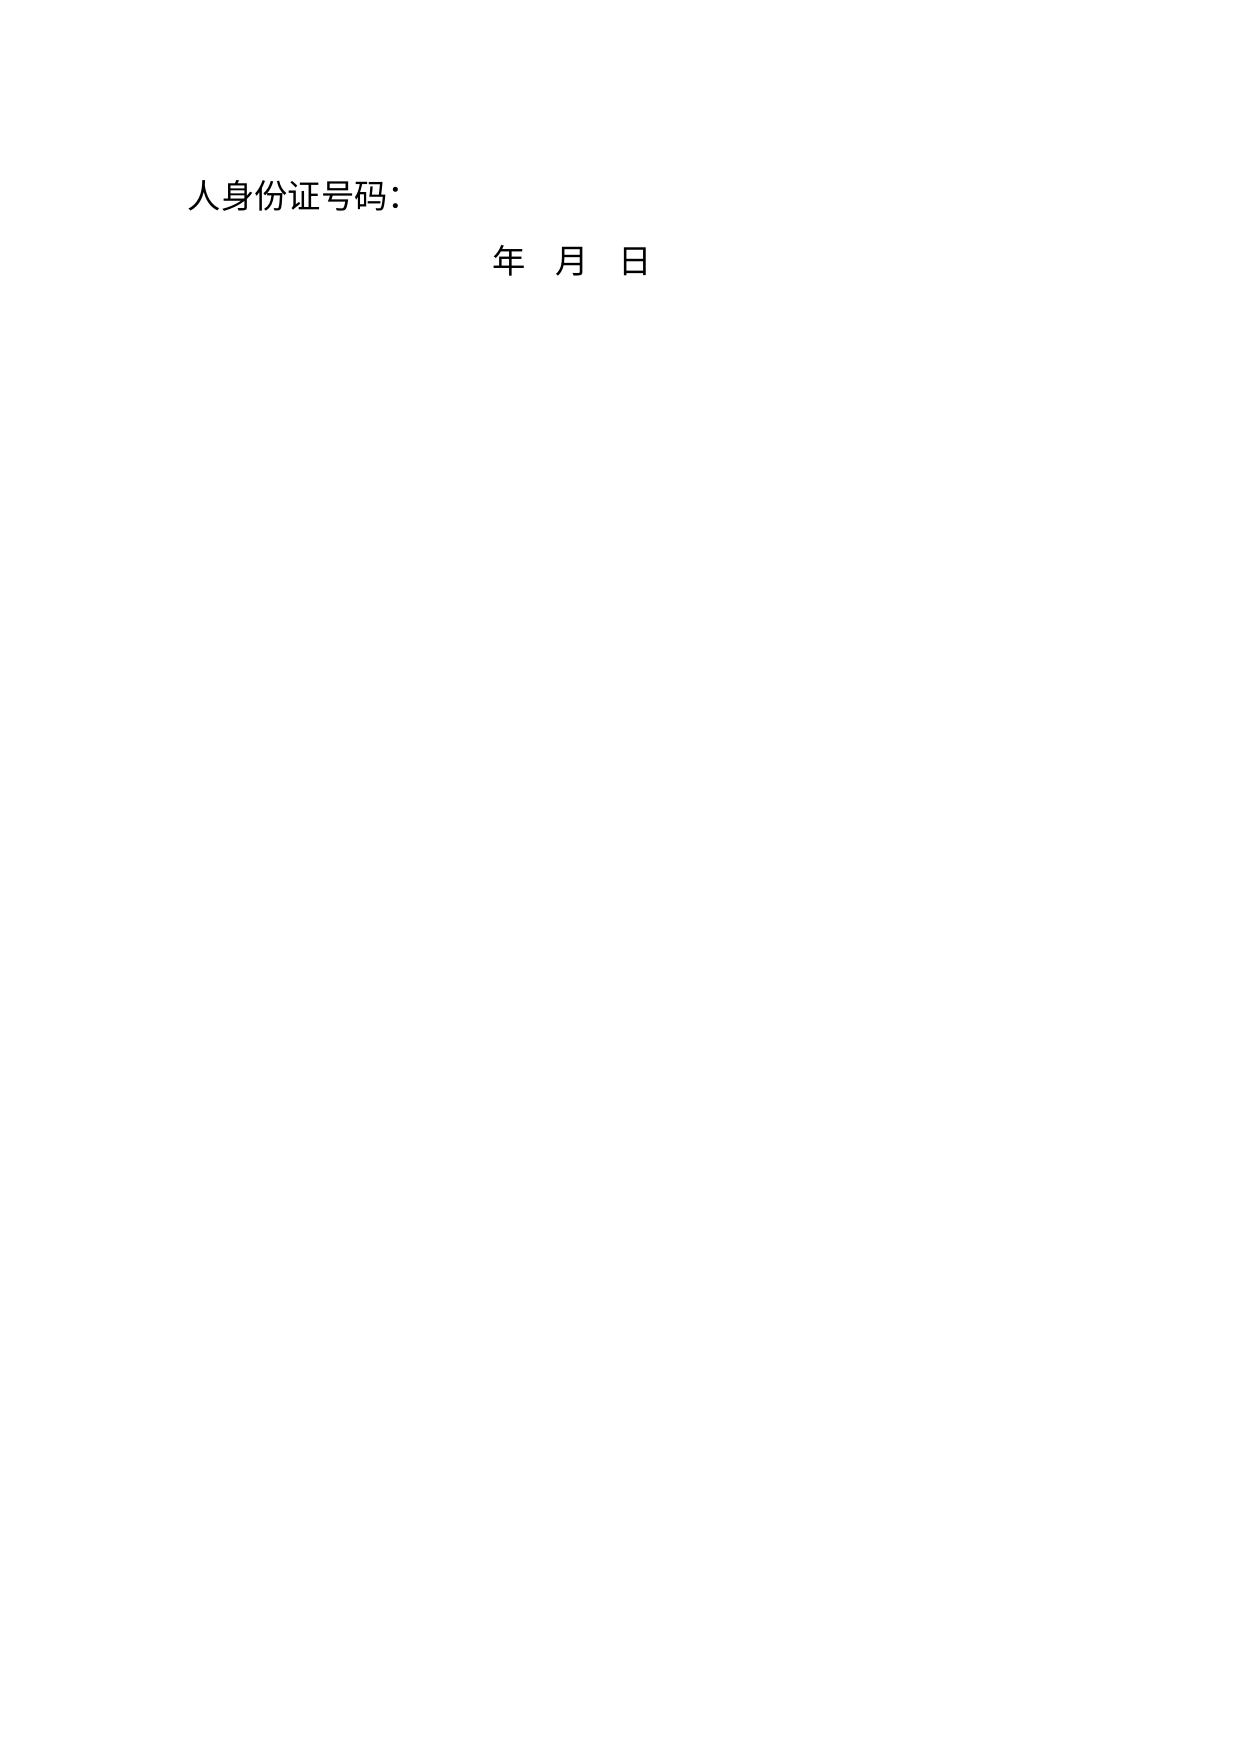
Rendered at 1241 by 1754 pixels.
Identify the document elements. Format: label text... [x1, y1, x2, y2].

text 年 月 日 [187, 227, 1053, 292]
text 本人身份证号码： [187, 162, 1053, 227]
